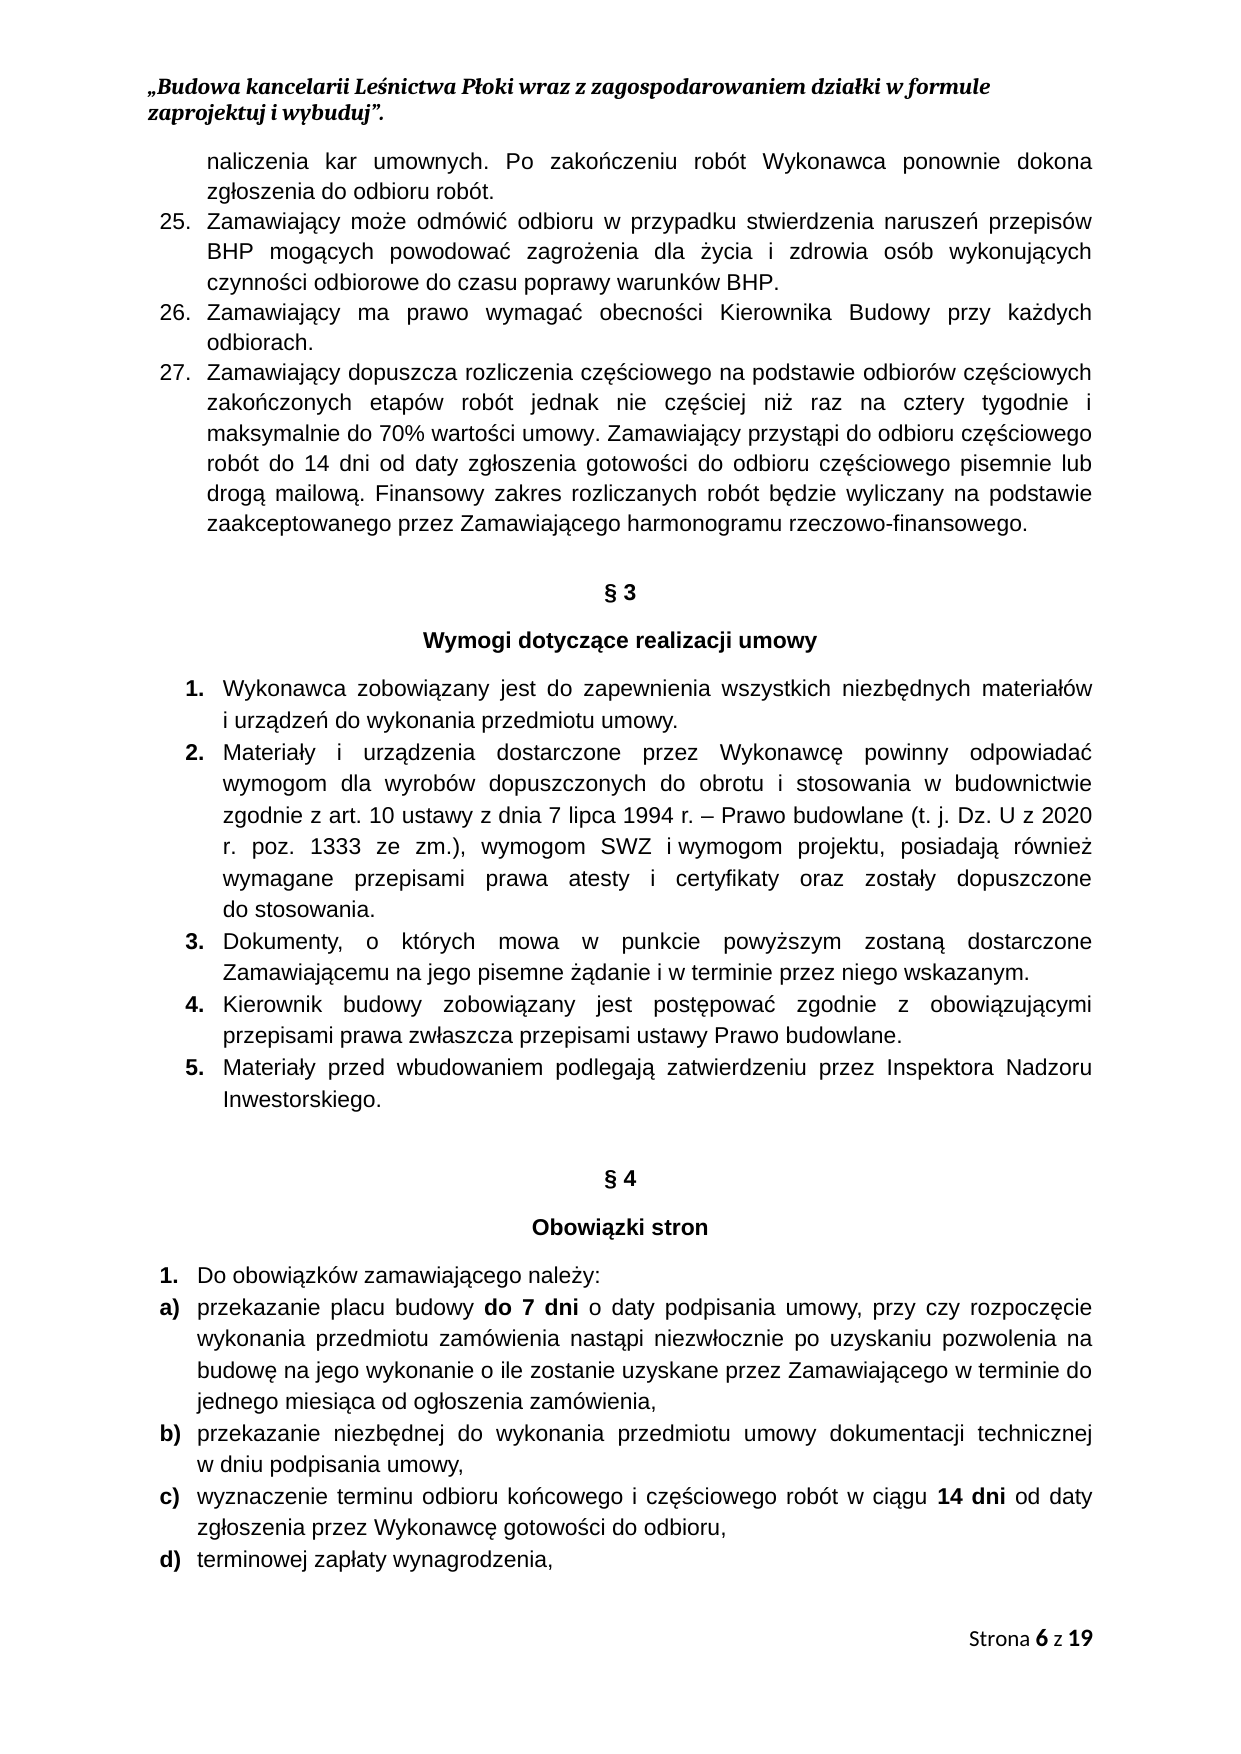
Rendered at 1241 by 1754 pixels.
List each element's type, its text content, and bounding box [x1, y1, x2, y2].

text § 4 [148, 1165, 1093, 1192]
list Zamawiający ma prawo wymagać obecności Kierownika Budowy przy każdych odbiorach. [159, 299, 1093, 355]
text Obowiązki stron [148, 1214, 1093, 1240]
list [159, 148, 1093, 204]
list Kierownik budowy zobowiązany jest postępować zgodnie z obowiązującymi przepisami prawa zwłaszcza przepisami ustawy Prawo budowlane. [185, 991, 1093, 1049]
text Wymogi dotyczące realizacji umowy [148, 627, 1093, 653]
list Zamawiający dopuszcza rozliczenia częściowego na podstawie odbiorów częściowych zakończonych etapów robót jednak nie częściej niż raz na cztery tygodnie i maksymalnie do 70% wartości umowy. Zamawiający przystąpi do odbioru częściowego robót do 14 dni od daty zgłoszenia gotowości do odbioru częściowego pisemnie lub drogą mailową. Finansowy zakres rozliczanych robót będzie wyliczany na podstawie zaakceptowanego przez Zamawiającego harmonogramu rzeczowo-finansowego. [159, 359, 1093, 536]
list przekazanie niezbędnej do wykonania przedmiotu umowy dokumentacji technicznej w dniu podpisania umowy, [159, 1420, 1093, 1478]
list Wykonawca zobowiązany jest do zapewnienia wszystkich niezbędnych materiałów i urządzeń do wykonania przedmiotu umowy. [185, 675, 1093, 733]
list Zamawiający może odmówić odbioru w przypadku stwierdzenia naruszeń przepisów BHP mogących powodować zagrożenia dla życia i zdrowia osób wykonujących czynności odbiorowe do czasu poprawy warunków BHP. [159, 208, 1093, 295]
list Do obowiązków zamawiającego należy: [159, 1262, 1093, 1288]
list przekazanie placu budowy do 7 dni o daty podpisania umowy, przy czy rozpoczęcie wykonania przedmiotu zamówienia nastąpi niezwłocznie po uzyskaniu pozwolenia na budowę na jego wykonanie o ile zostanie uzyskane przez Zamawiającego w terminie do jednego miesiąca od ogłoszenia zamówienia, [159, 1293, 1093, 1414]
list Materiały i urządzenia dostarczone przez Wykonawcę powinny odpowiadać wymogom dla wyrobów dopuszczonych do obrotu i stosowania w budownictwie zgodnie z art. 10 ustawy z dnia 7 lipca 1994 r. – Prawo budowlane (t. j. Dz. U z 2020 r. poz. 1333 ze zm.), wymogom SWZ i wymogom projektu, posiadają również wymagane przepisami prawa atesty i certyfikaty oraz zostały dopuszczone do stosowania. [185, 738, 1093, 923]
list wyznaczenie terminu odbioru końcowego i częściowego robót w ciągu 14 dni od daty zgłoszenia przez Wykonawcę gotowości do odbioru, [159, 1483, 1093, 1541]
list Dokumenty, o których mowa w punkcie powyższym zostaną dostarczone Zamawiającemu na jego pisemne żądanie i w terminie przez niego wskazanym. [185, 928, 1093, 986]
list Materiały przed wbudowaniem podlegają zatwierdzeniu przez Inspektora Nadzoru Inwestorskiego. [185, 1054, 1093, 1112]
list terminowej zapłaty wynagrodzenia, [159, 1546, 1093, 1572]
text § 3 [148, 579, 1093, 605]
